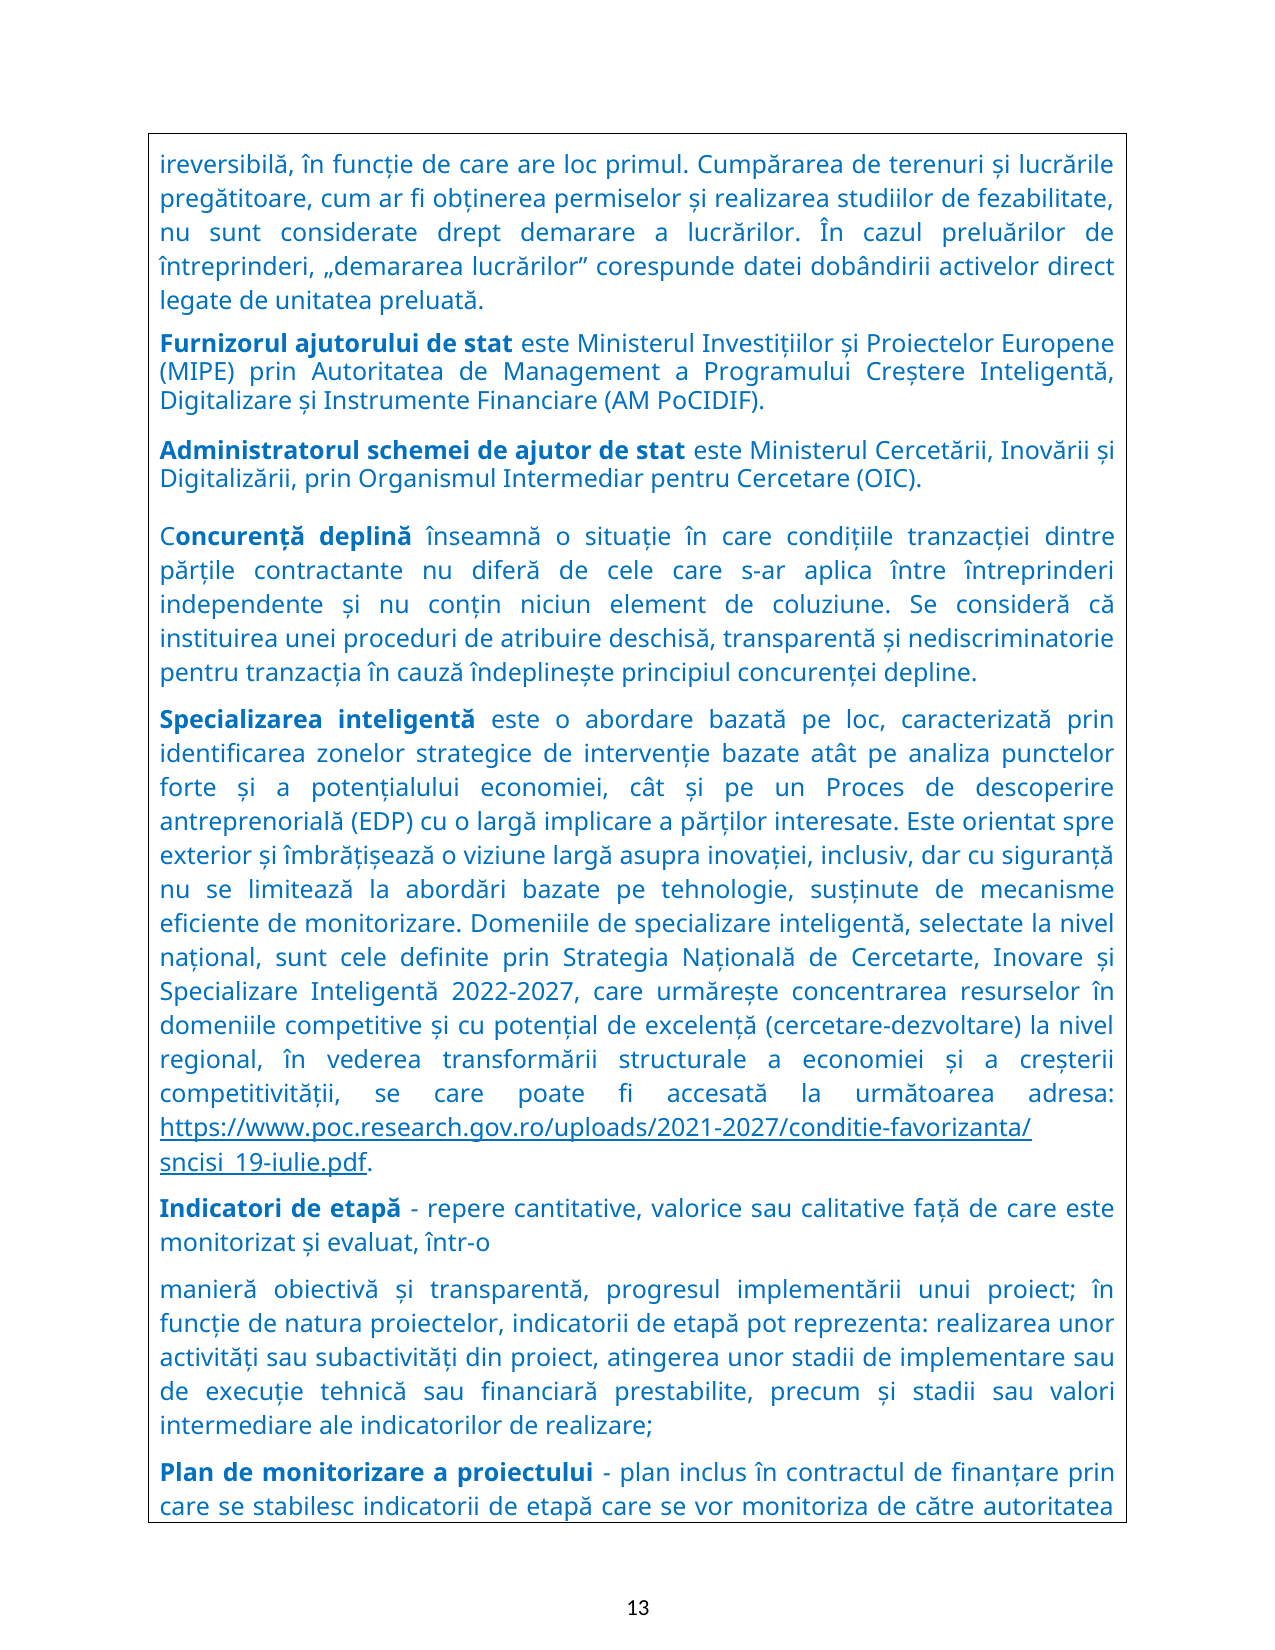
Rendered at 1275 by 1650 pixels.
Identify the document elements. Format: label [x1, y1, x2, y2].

table_header [149, 134, 1126, 1522]
